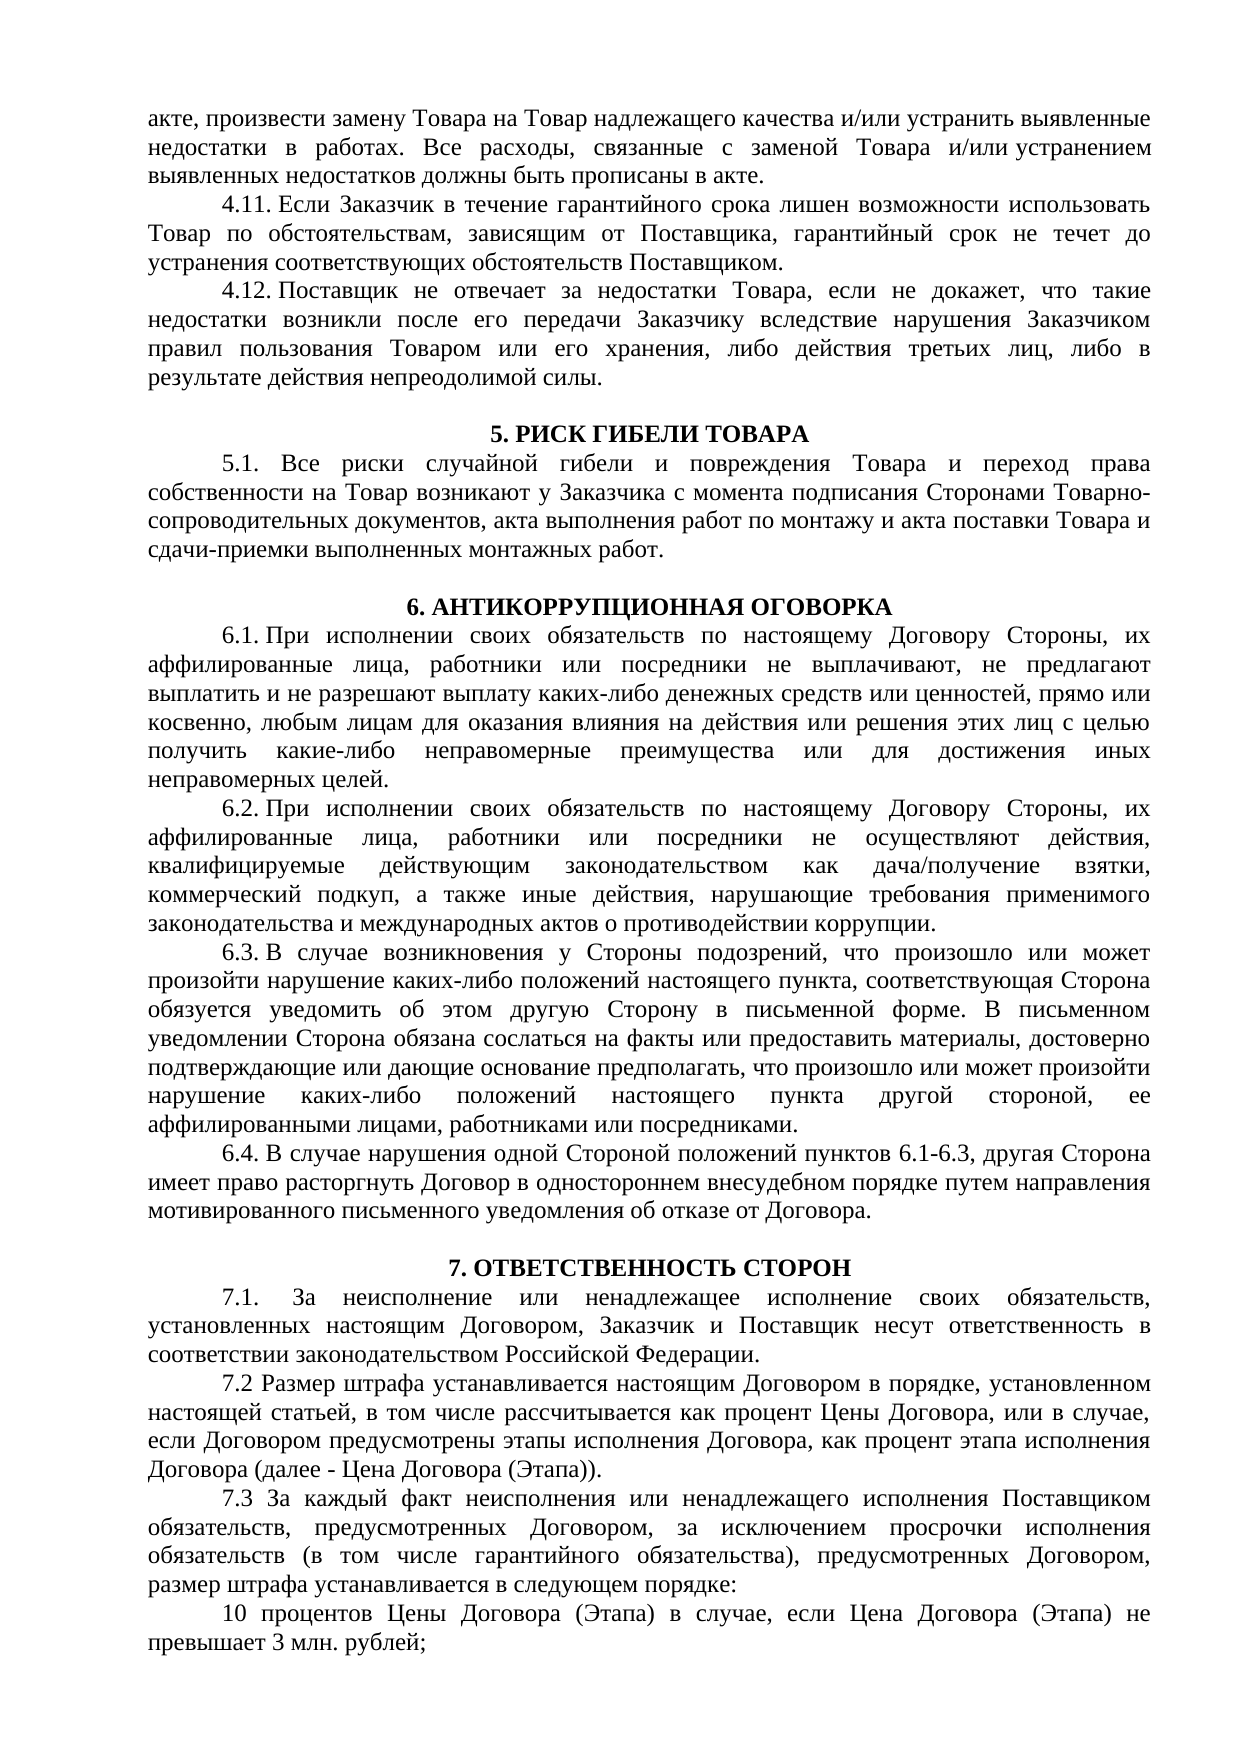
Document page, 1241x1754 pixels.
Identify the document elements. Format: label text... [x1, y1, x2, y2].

text 6.3. В случае возникновения у Стороны подозрений, что произошло или может произойти нарушение каких-либо положений настоящего пункта, соответствующая Сторона обязуется уведомить об этом другую Сторону в письменной форме. В письменном уведомлении Сторона обязана сослаться на факты или предоставить материалы, достоверно подтверждающие или дающие основание предполагать, что произошло или может произойти нарушение каких-либо положений настоящего пункта другой стороной, ее аффилированными лицами, работниками или посредниками. [148, 937, 1152, 1138]
text 10 процентов Цены Договора (Этапа) в случае, если Цена Договора (Этапа) не превышает 3 млн. рублей; [148, 1598, 1152, 1656]
text 6.2. При исполнении своих обязательств по настоящему Договору Стороны, их аффилированные лица, работники или посредники не осуществляют действия, квалифицируемые действующим законодательством как дача/получение взятки, коммерческий подкуп, а также иные действия, нарушающие требования применимого законодательства и международных актов о противодействии коррупции. [148, 793, 1152, 937]
text 5.1. Все риски случайной гибели и повреждения Товара и переход права собственности на Товар возникают у Заказчика с момента подписания Сторонами Товарно-сопроводительных документов, акта выполнения работ по монтажу и акта поставки Товара и сдачи-приемки выполненных монтажных работ. [148, 448, 1152, 563]
text 6.1. При исполнении своих обязательств по настоящему Договору Стороны, их аффилированные лица, работники или посредники не выплачивают, не предлагают выплатить и не разрешают выплату каких-либо денежных средств или ценностей, прямо или косвенно, любым лицам для оказания влияния на действия или решения этих лиц с целью получить какие-либо неправомерные преимущества или для достижения иных неправомерных целей. [148, 621, 1152, 793]
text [148, 103, 1152, 189]
text 4.12. Поставщик не отвечает за недостатки Товара, если не докажет, что такие недостатки возникли после его передачи Заказчику вследствие нарушения Заказчиком правил пользования Товаром или его хранения, либо действия третьих лиц, либо в результате действия непреодолимой силы. [148, 276, 1152, 391]
text 7. ОТВЕТСТВЕННОСТЬ СТОРОН [148, 1253, 1152, 1282]
text 7.3 За каждый факт неисполнения или ненадлежащего исполнения Поставщиком обязательств, предусмотренных Договором, за исключением просрочки исполнения обязательств (в том числе гарантийного обязательства), предусмотренных Договором, размер штрафа устанавливается в следующем порядке: [148, 1483, 1152, 1598]
text 6. АНТИКОРРУПЦИОННАЯ ОГОВОРКА [148, 592, 1152, 621]
text 5. РИСК ГИБЕЛИ ТОВАРА [148, 419, 1152, 448]
text 6.4. В случае нарушения одной Стороной положений пунктов 6.1-6.3, другая Сторона имеет право расторгнуть Договор в одностороннем внесудебном порядке путем направления мотивированного письменного уведомления об отказе от Договора. [148, 1138, 1152, 1224]
text 4.11. Если Заказчик в течение гарантийного срока лишен возможности использовать Товар по обстоятельствам, зависящим от Поставщика, гарантийный срок не течет до устранения соответствующих обстоятельств Поставщиком. [148, 189, 1152, 276]
text 7.1. За неисполнение или ненадлежащее исполнение своих обязательств, установленных настоящим Договором, Заказчик и Поставщик несут ответственность в соответствии законодательством Российской Федерации. [148, 1282, 1152, 1368]
text 7.2 Размер штрафа устанавливается настоящим Договором в порядке, установленном настоящей статьей, в том числе рассчитывается как процент Цены Договора, или в случае, если Договором предусмотрены этапы исполнения Договора, как процент этапа исполнения Договора (далее - Цена Договора (Этапа)). [148, 1368, 1152, 1483]
